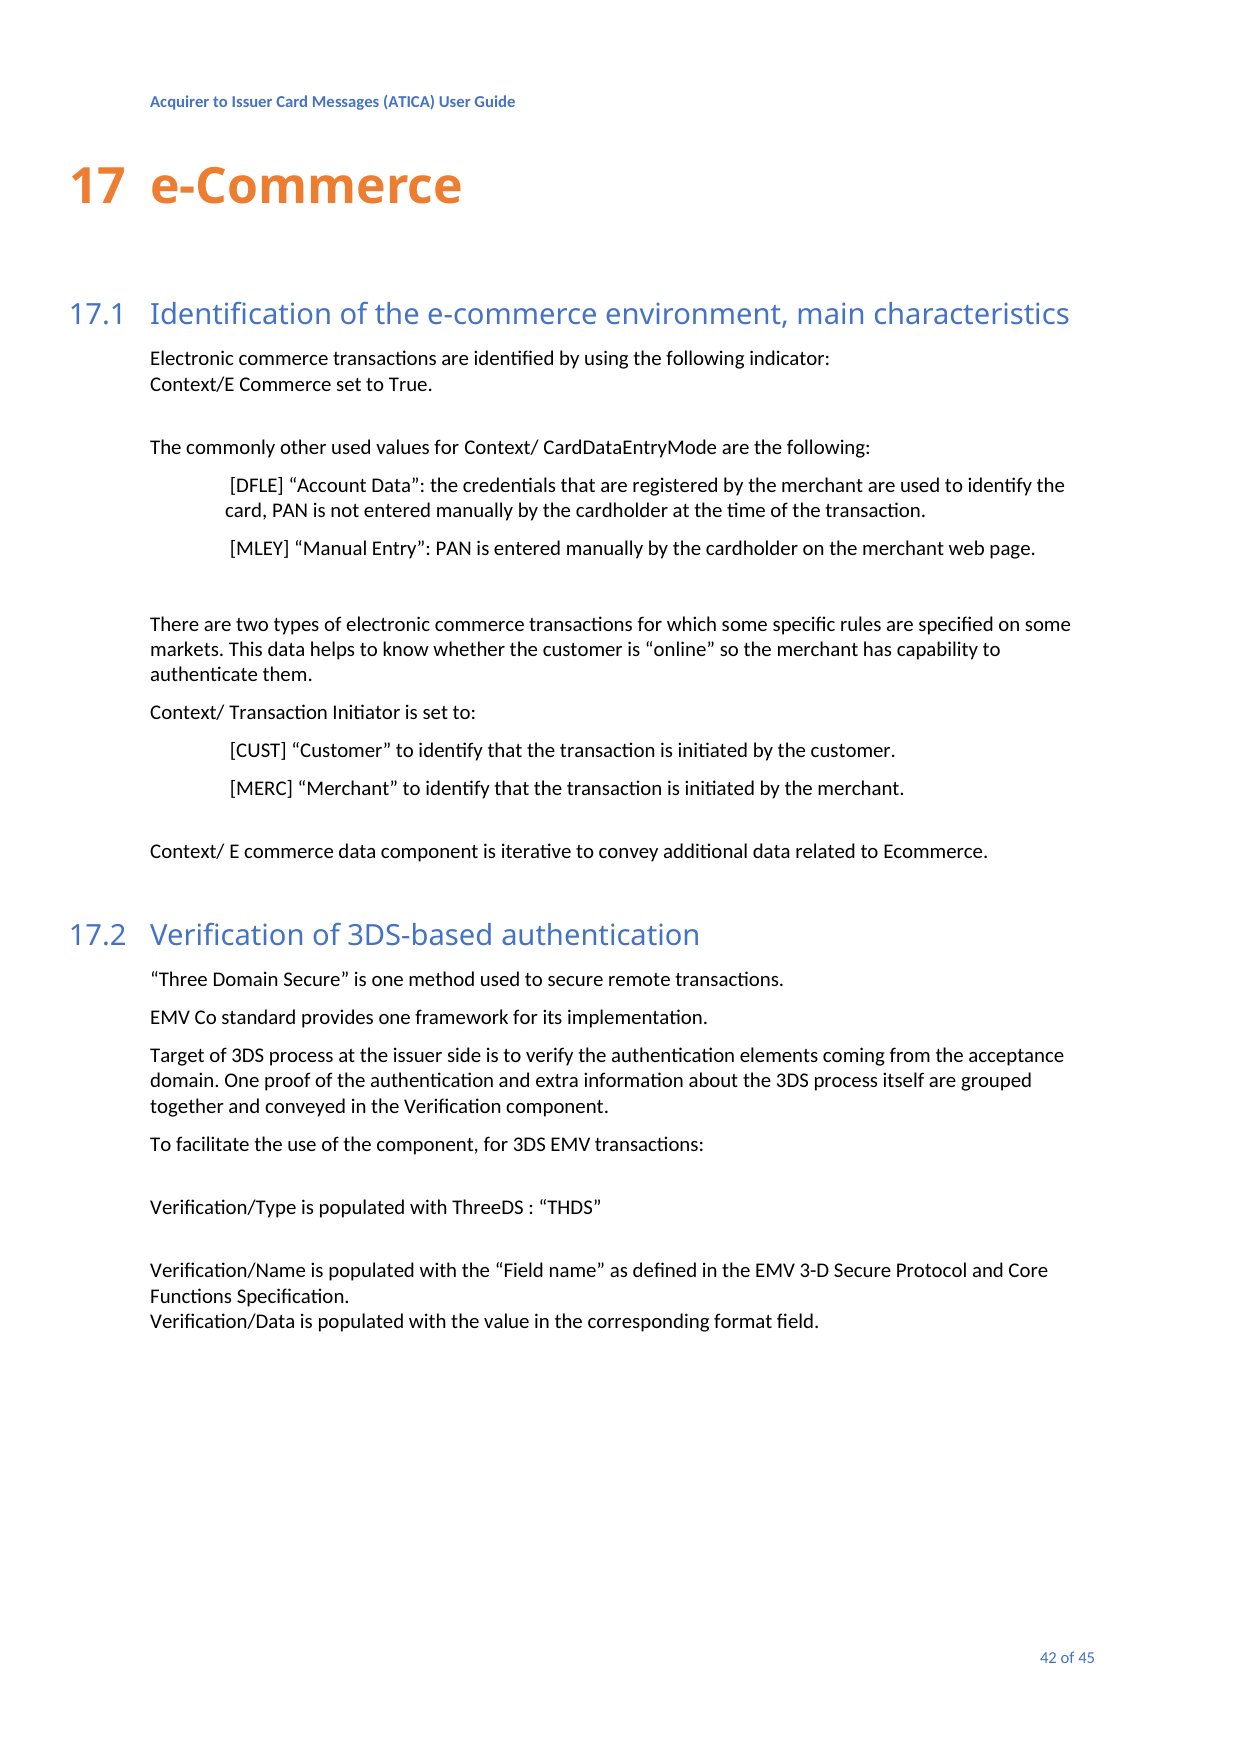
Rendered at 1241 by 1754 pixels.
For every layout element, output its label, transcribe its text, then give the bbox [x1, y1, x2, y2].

text Electronic commerce transactions are identified by using the following indicator: Context/E Commerce set to True. [150, 345, 1090, 422]
text [CUST] “Customer” to identify that the transaction is initiated by the customer. [225, 737, 1090, 763]
text Target of 3DS process at the issuer side is to verify the authentication elements coming from the acceptance domain. One proof of the authentication and extra information about the 3DS process itself are grouped together and conveyed in the Verification component. [150, 1042, 1090, 1118]
subtitle Verification of 3DS-based authentication [126, 914, 1090, 954]
text [DFLE] “Account Data”: the credentials that are registered by the merchant are used to identify the card, PAN is not entered manually by the cardholder at the time of the transaction. [225, 472, 1090, 523]
subtitle Identification of the e-commerce environment, main characteristics [126, 293, 1090, 333]
text To facilitate the use of the component, for 3DS EMV transactions: [150, 1131, 1090, 1182]
text Verification/Type is populated with ThreeDS : “THDS” [150, 1194, 1090, 1219]
text [MLEY] “Manual Entry”: PAN is entered manually by the cardholder on the merchant web page. [225, 535, 1090, 561]
text EMV Co standard provides one framework for its implementation. [150, 1004, 1090, 1029]
text Verification/Name is populated with the “Field name” as defined in the EMV 3-D Secure Protocol and Core Functions Specification. Verification/Data is populated with the value in the corresponding format field. [150, 1232, 1090, 1334]
text The commonly other used values for Context/ CardDataEntryMode are the following: [150, 434, 1090, 459]
text Context/ Transaction Initiator is set to: [150, 699, 1090, 725]
text “Three Domain Secure” is one method used to secure remote transactions. [150, 966, 1090, 992]
text There are two types of electronic commerce transactions for which some specific rules are specified on some markets. This data helps to know whether the customer is “online” so the merchant has capability to authenticate them. [150, 611, 1090, 687]
text [MERC] “Merchant” to identify that the transaction is initiated by the merchant. [225, 775, 1090, 801]
text Context/ E commerce data component is iterative to convey additional data related to Ecommerce. [150, 813, 1090, 864]
subtitle e-Commerce [126, 150, 1090, 218]
